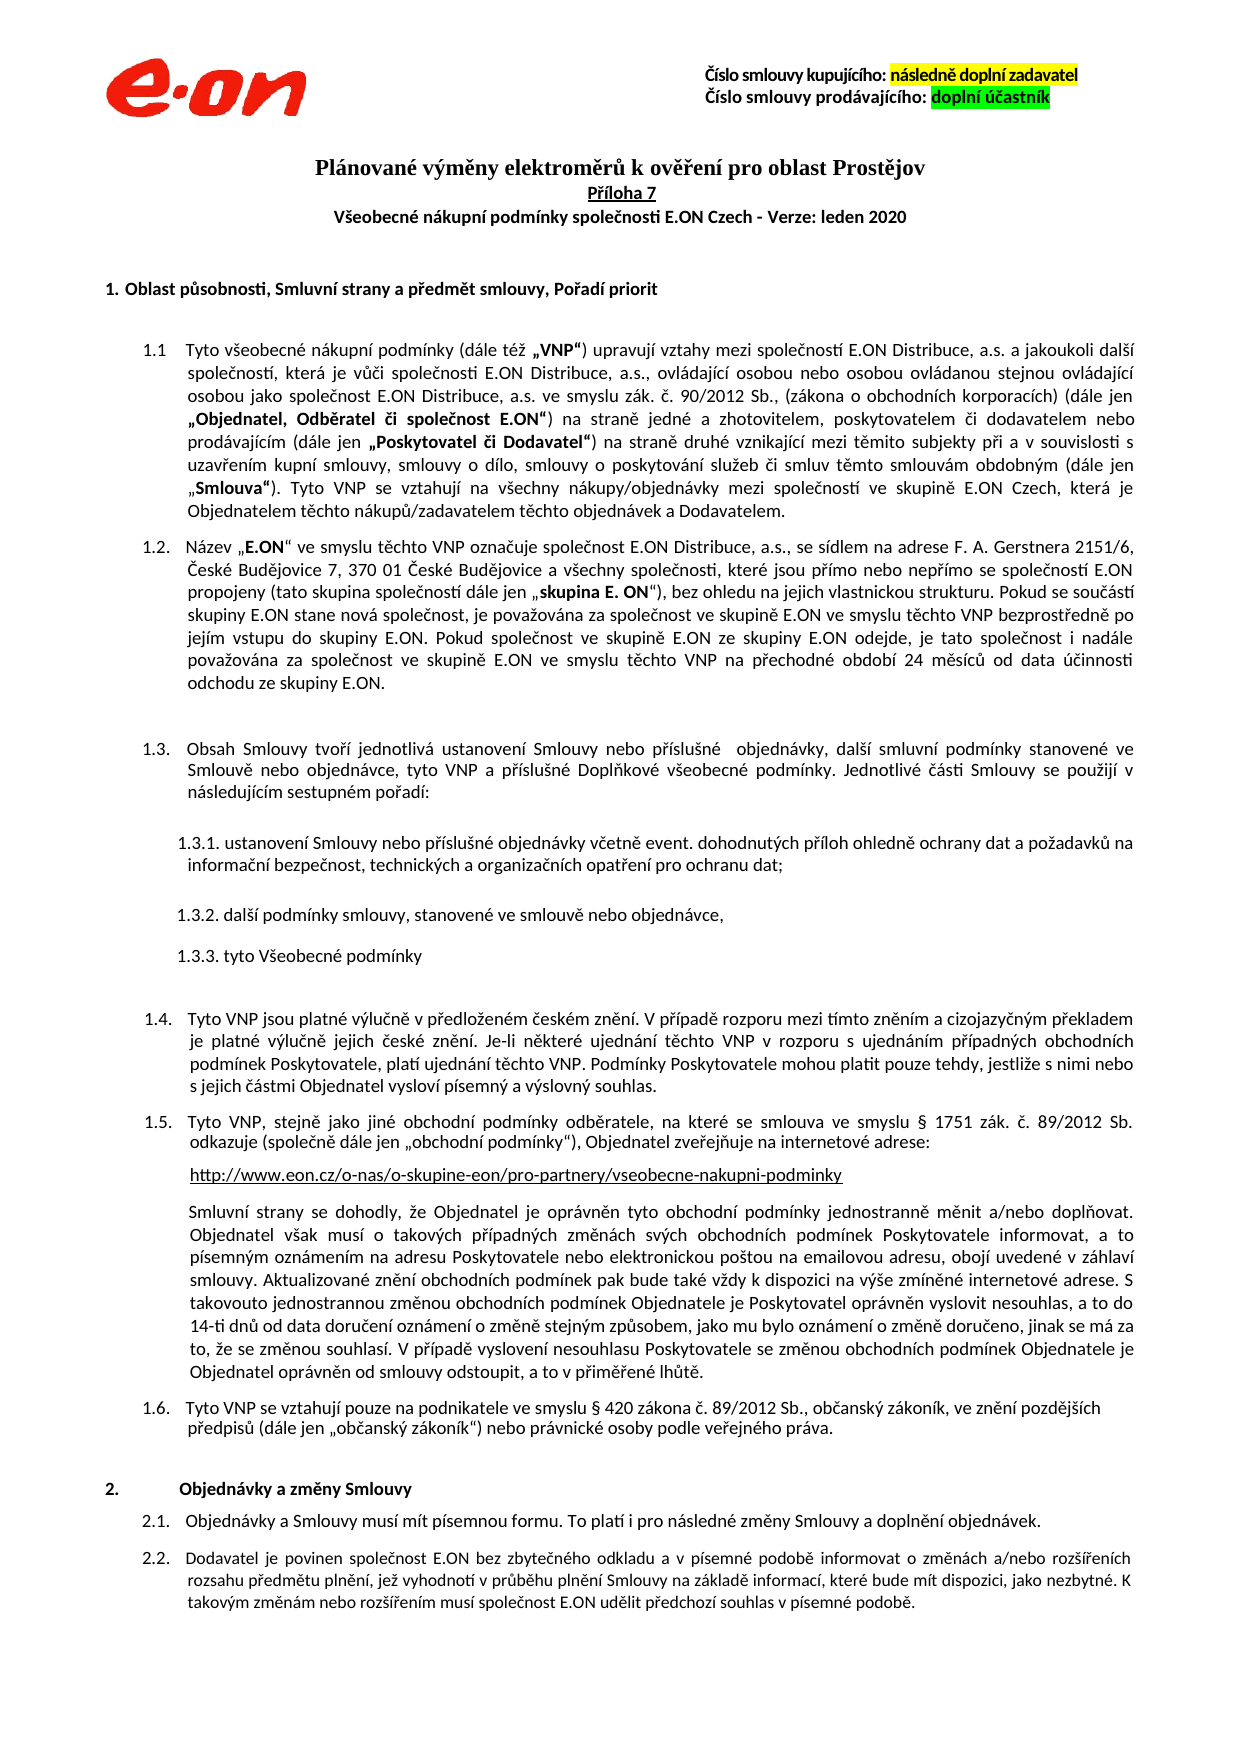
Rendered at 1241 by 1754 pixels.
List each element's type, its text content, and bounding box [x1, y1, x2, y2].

text 1.3. Obsah Smlouvy tvoří jednotlivá ustanovení Smlouvy nebo příslušné objednávky, další smluvní podmínky stanovené ve Smlouvě nebo objednávce, tyto VNP a příslušné Doplňkové všeobecné podmínky. Jednotlivé části Smlouvy se použijí v následujícím sestupném pořadí: [142, 738, 1135, 803]
picture [104, 56, 308, 119]
text 2.2. Dodavatel je povinen společnost E.ON bez zbytečného odkladu a v písemné podobě informovat o změnách a/nebo rozšířeních rozsahu předmětu plnění, jež vyhodnotí v průběhu plnění Smlouvy na základě informací, které bude mít dispozici, jako nezbytné. K takovým změnám nebo rozšířením musí společnost E.ON udělit předchozí souhlas v písemné podobě. [142, 1546, 1133, 1613]
text 1.5. Tyto VNP, stejně jako jiné obchodní podmínky odběratele, na které se smlouva ve smyslu § 1751 zák. č. 89/2012 Sb. odkazuje (společně dále jen „obchodní podmínky“), Objednatel zveřejňuje na internetové adrese: [144, 1111, 1135, 1153]
text Všeobecné nákupní podmínky společnosti E.ON Czech - Verze: leden 2020 [105, 206, 1135, 228]
text 1.3.2. další podmínky smlouvy, stanovené ve smlouvě nebo objednávce, [105, 905, 1133, 926]
text 1.4. Tyto VNP jsou platné výlučně v předloženém českém znění. V případě rozporu mezi tímto zněním a cizojazyčným překladem je platné výlučně jejich české znění. Je-li některé ujednání těchto VNP v rozporu s ujednáním případných obchodních podmínek Poskytovatele, platí ujednání těchto VNP. Podmínky Poskytovatele mohou platit pouze tehdy, jestliže s nimi nebo s jejich částmi Objednatel vysloví písemný a výslovný souhlas. [144, 1007, 1135, 1097]
text Příloha 7 [105, 181, 1139, 204]
text 1.6. Tyto VNP se vztahují pouze na podnikatele ve smyslu § 420 zákona č. 89/2012 Sb., občanský zákoník, ve znění pozdějších předpisů (dále jen „občanský zákoník“) nebo právnické osoby podle veřejného práva. [142, 1397, 1133, 1439]
text 2.1. Objednávky a Smlouvy musí mít písemnou formu. To platí i pro následné změny Smlouvy a doplnění objednávek. [142, 1509, 1135, 1532]
list Objednávky a změny Smlouvy [105, 1477, 1135, 1500]
text Smluvní strany se dohodly, že Objednatel je oprávněn tyto obchodní podmínky jednostranně měnit a/nebo doplňovat. Objednatel však musí o takových případných změnách svých obchodních podmínek Poskytovatele informovat, a to písemným oznámením na adresu Poskytovatele nebo elektronickou poštou na emailovou adresu, obojí uvedené v záhlaví smlouvy. Aktualizované znění obchodních podmínek pak bude také vždy k dispozici na výše zmíněné internetové adrese. S takovouto jednostrannou změnou obchodních podmínek Objednatele je Poskytovatel oprávněn vyslovit nesouhlas, a to do 14-ti dnů od data doručení oznámení o změně stejným způsobem, jako mu bylo oznámení o změně doručeno, jinak se má za to, že se změnou souhlasí. V případě vyslovení nesouhlasu Poskytovatele se změnou obchodních podmínek Objednatele je Objednatel oprávněn od smlouvy odstoupit, a to v přiměřené lhůtě. [188, 1200, 1135, 1383]
text http://www.eon.cz/o-nas/o-skupine-eon/pro-partnery/vseobecne-nakupni-podminky [189, 1163, 1135, 1186]
text 1.3.1. ustanovení Smlouvy nebo příslušné objednávky včetně event. dohodnutých příloh ohledně ochrany dat a požadavků na informační bezpečnost, technických a organizačních opatření pro ochranu dat; [142, 832, 1135, 876]
list Oblast působnosti, Smluvní strany a předmět smlouvy, Pořadí priorit [105, 277, 1135, 300]
text 1.1 Tyto všeobecné nákupní podmínky (dále též „VNP“) upravují vztahy mezi společností E.ON Distribuce, a.s. a jakoukoli další společností, která je vůči společnosti E.ON Distribuce, a.s., ovládající osobou nebo osobou ovládanou stejnou ovládající osobou jako společnost E.ON Distribuce, a.s. ve smyslu zák. č. 90/2012 Sb., (zákona o obchodních korporacích) (dále jen „Objednatel, Odběratel či společnost E.ON“) na straně jedné a zhotovitelem, poskytovatelem či dodavatelem nebo prodávajícím (dále jen „Poskytovatel či Dodavatel“) na straně druhé vznikající mezi těmito subjekty při a v souvislosti s uzavřením kupní smlouvy, smlouvy o dílo, smlouvy o poskytování služeb či smluv těmto smlouvám obdobným (dále jen „Smlouva“). Tyto VNP se vztahují na všechny nákupy/objednávky mezi společností ve skupině E.ON Czech, která je Objednatelem těchto nákupů/zadavatelem těchto objednávek a Dodavatelem. [142, 338, 1135, 522]
text 1.2. Název „E.ON“ ve smyslu těchto VNP označuje společnost E.ON Distribuce, a.s., se sídlem na adrese F. A. Gerstnera 2151/6, České Budějovice 7, 370 01 České Budějovice a všechny společnosti, které jsou přímo nebo nepřímo se společností E.ON propojeny (tato skupina společností dále jen „skupina E. ON“), bez ohledu na jejich vlastnickou strukturu. Pokud se součástí skupiny E.ON stane nová společnost, je považována za společnost ve skupině E.ON ve smyslu těchto VNP bezprostředně po jejím vstupu do skupiny E.ON. Pokud společnost ve skupině E.ON ze skupiny E.ON odejde, je tato společnost i nadále považována za společnost ve skupině E.ON ve smyslu těchto VNP na přechodné období 24 měsíců od data účinnosti odchodu ze skupiny E.ON. [142, 535, 1135, 694]
